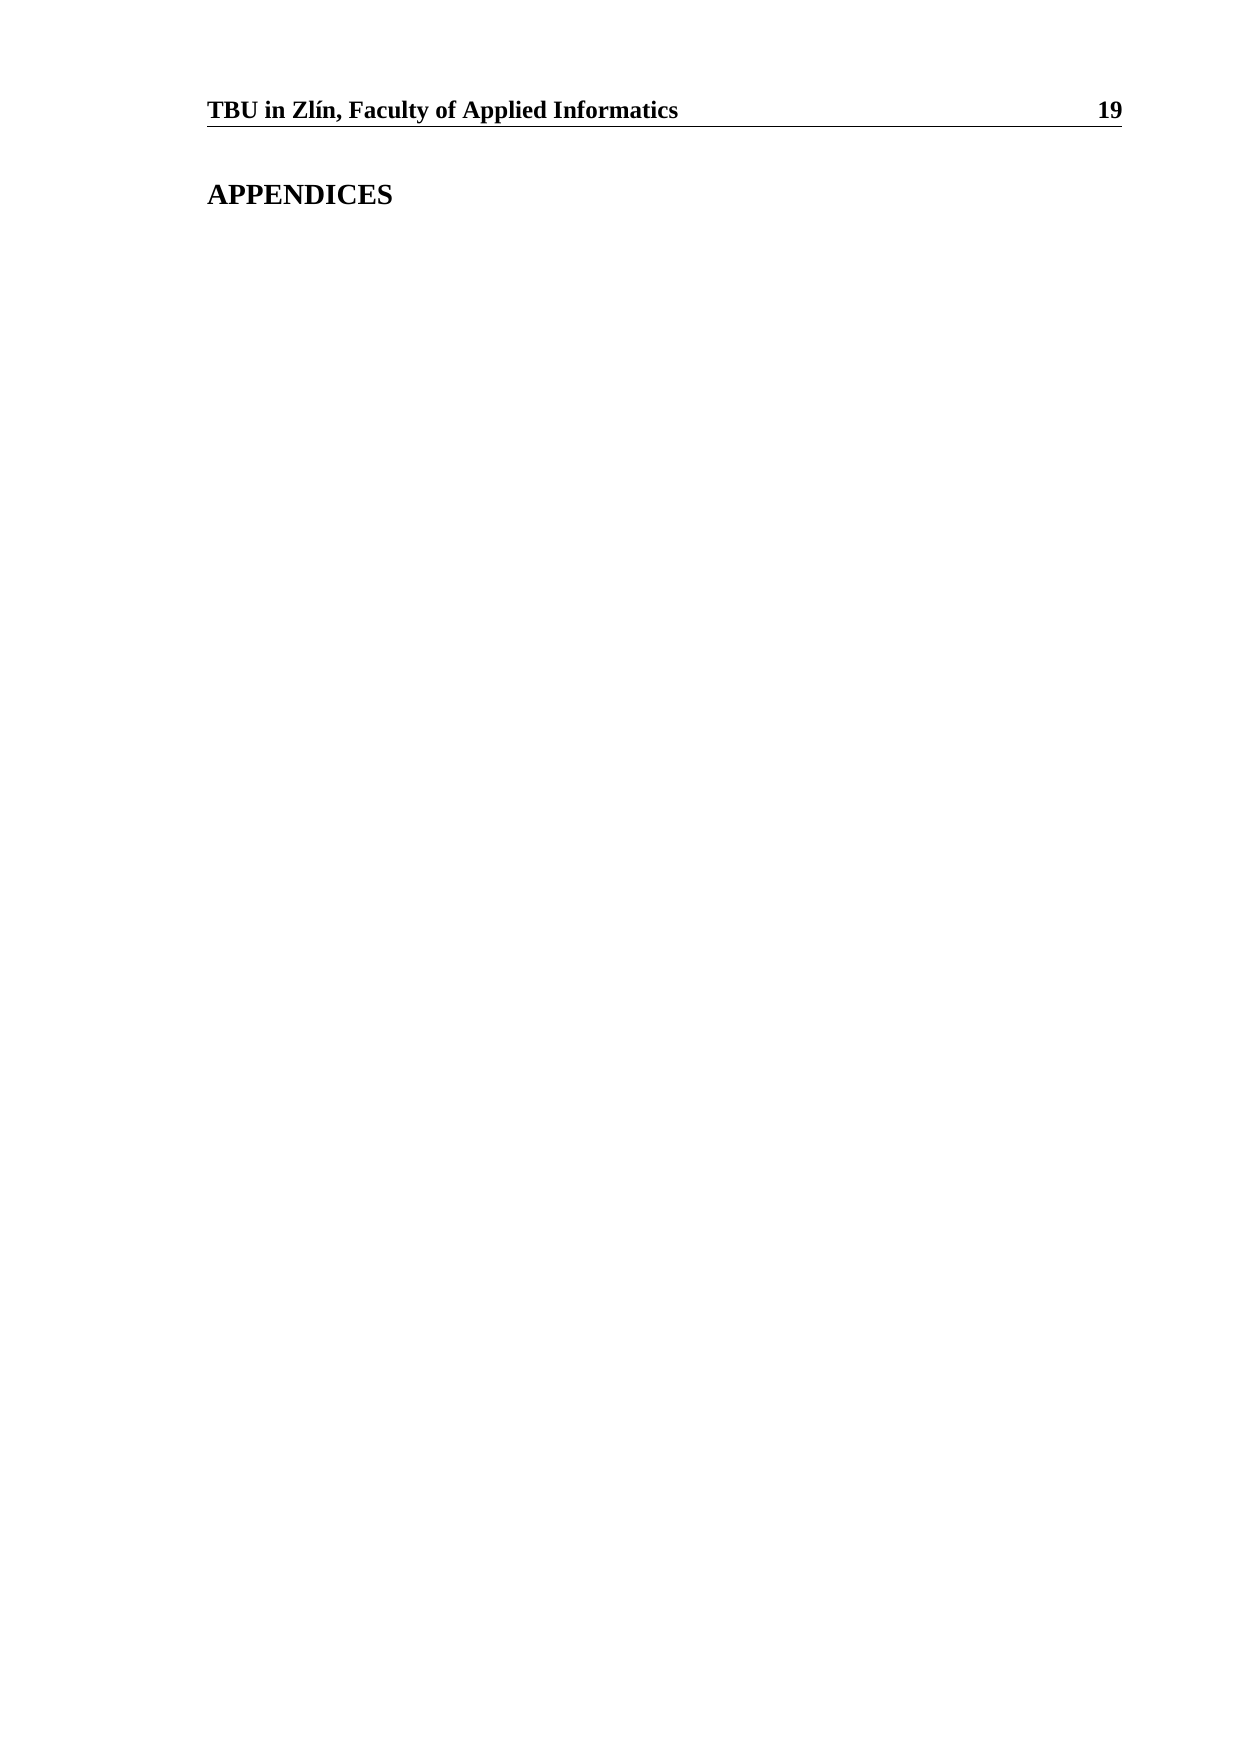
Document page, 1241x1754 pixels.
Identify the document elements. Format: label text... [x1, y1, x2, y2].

title appendices [207, 177, 1122, 211]
